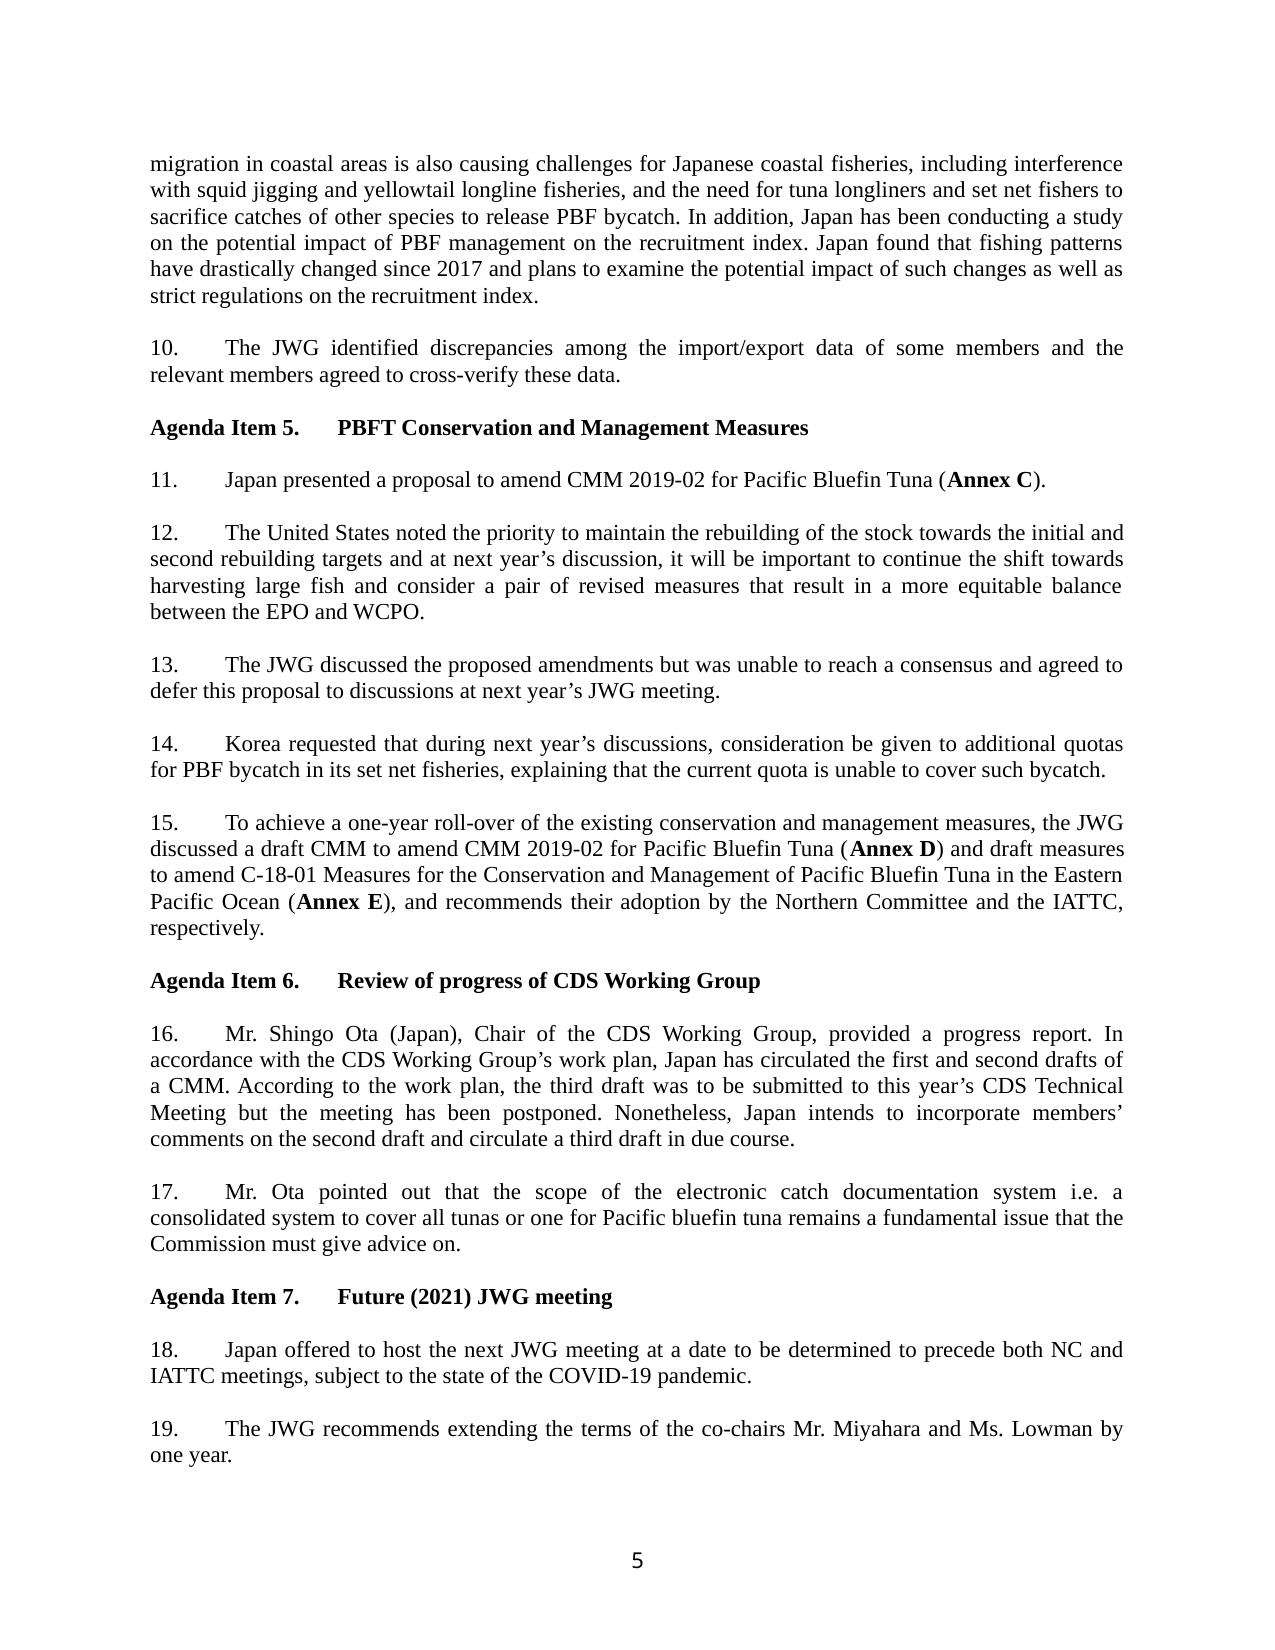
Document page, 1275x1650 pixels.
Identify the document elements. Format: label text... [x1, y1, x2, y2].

list Mr. Shingo Ota (Japan), Chair of the CDS Working Group, provided a progress report. In accordance with the CDS Working Group’s work plan, Japan has circulated the first and second drafts of a CMM. According to the work plan, the third draft was to be submitted to this year’s CDS Technical Meeting but the meeting has been postponed. Nonetheless, Japan intends to incorporate members’ comments on the second draft and circulate a third draft in due course. [150, 1020, 1125, 1151]
list Japan presented a proposal to amend CMM 2019-02 for Pacific Bluefin Tuna (Annex C). [150, 466, 1125, 493]
list The JWG discussed the proposed amendments but was unable to reach a consensus and agreed to defer this proposal to discussions at next year’s JWG meeting. [150, 651, 1125, 703]
list The United States noted the priority to maintain the rebuilding of the stock towards the initial and second rebuilding targets and at next year’s discussion, it will be important to continue the shift towards harvesting large fish and consider a pair of revised measures that result in a more equitable balance between the EPO and WCPO. [150, 519, 1125, 624]
list The JWG recommends extending the terms of the co-chairs Mr. Miyahara and Ms. Lowman by one year. [150, 1415, 1125, 1468]
list Mr. Ota pointed out that the scope of the electronic catch documentation system i.e. a consolidated system to cover all tunas or one for Pacific bluefin tuna remains a fundamental issue that the Commission must give advice on. [150, 1178, 1125, 1257]
subtitle Review of progress of CDS Working Group [150, 967, 1125, 993]
subtitle PBFT Conservation and Management Measures [150, 413, 1125, 440]
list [150, 150, 1125, 308]
list The JWG identified discrepancies among the import/export data of some members and the relevant members agreed to cross-verify these data. [150, 334, 1125, 387]
list To achieve a one-year roll-over of the existing conservation and management measures, the JWG discussed a draft CMM to amend CMM 2019-02 for Pacific Bluefin Tuna (Annex D) and draft measures to amend C-18-01 Measures for the Conservation and Management of Pacific Bluefin Tuna in the Eastern Pacific Ocean (Annex E), and recommends their adoption by the Northern Committee and the IATTC, respectively. [150, 809, 1125, 941]
list Japan offered to host the next JWG meeting at a date to be determined to precede both NC and IATTC meetings, subject to the state of the COVID-19 pandemic. [150, 1336, 1125, 1389]
subtitle Future (2021) JWG meeting [150, 1283, 1125, 1309]
list Korea requested that during next year’s discussions, consideration be given to additional quotas for PBF bycatch in its set net fisheries, explaining that the current quota is unable to cover such bycatch. [150, 730, 1125, 782]
